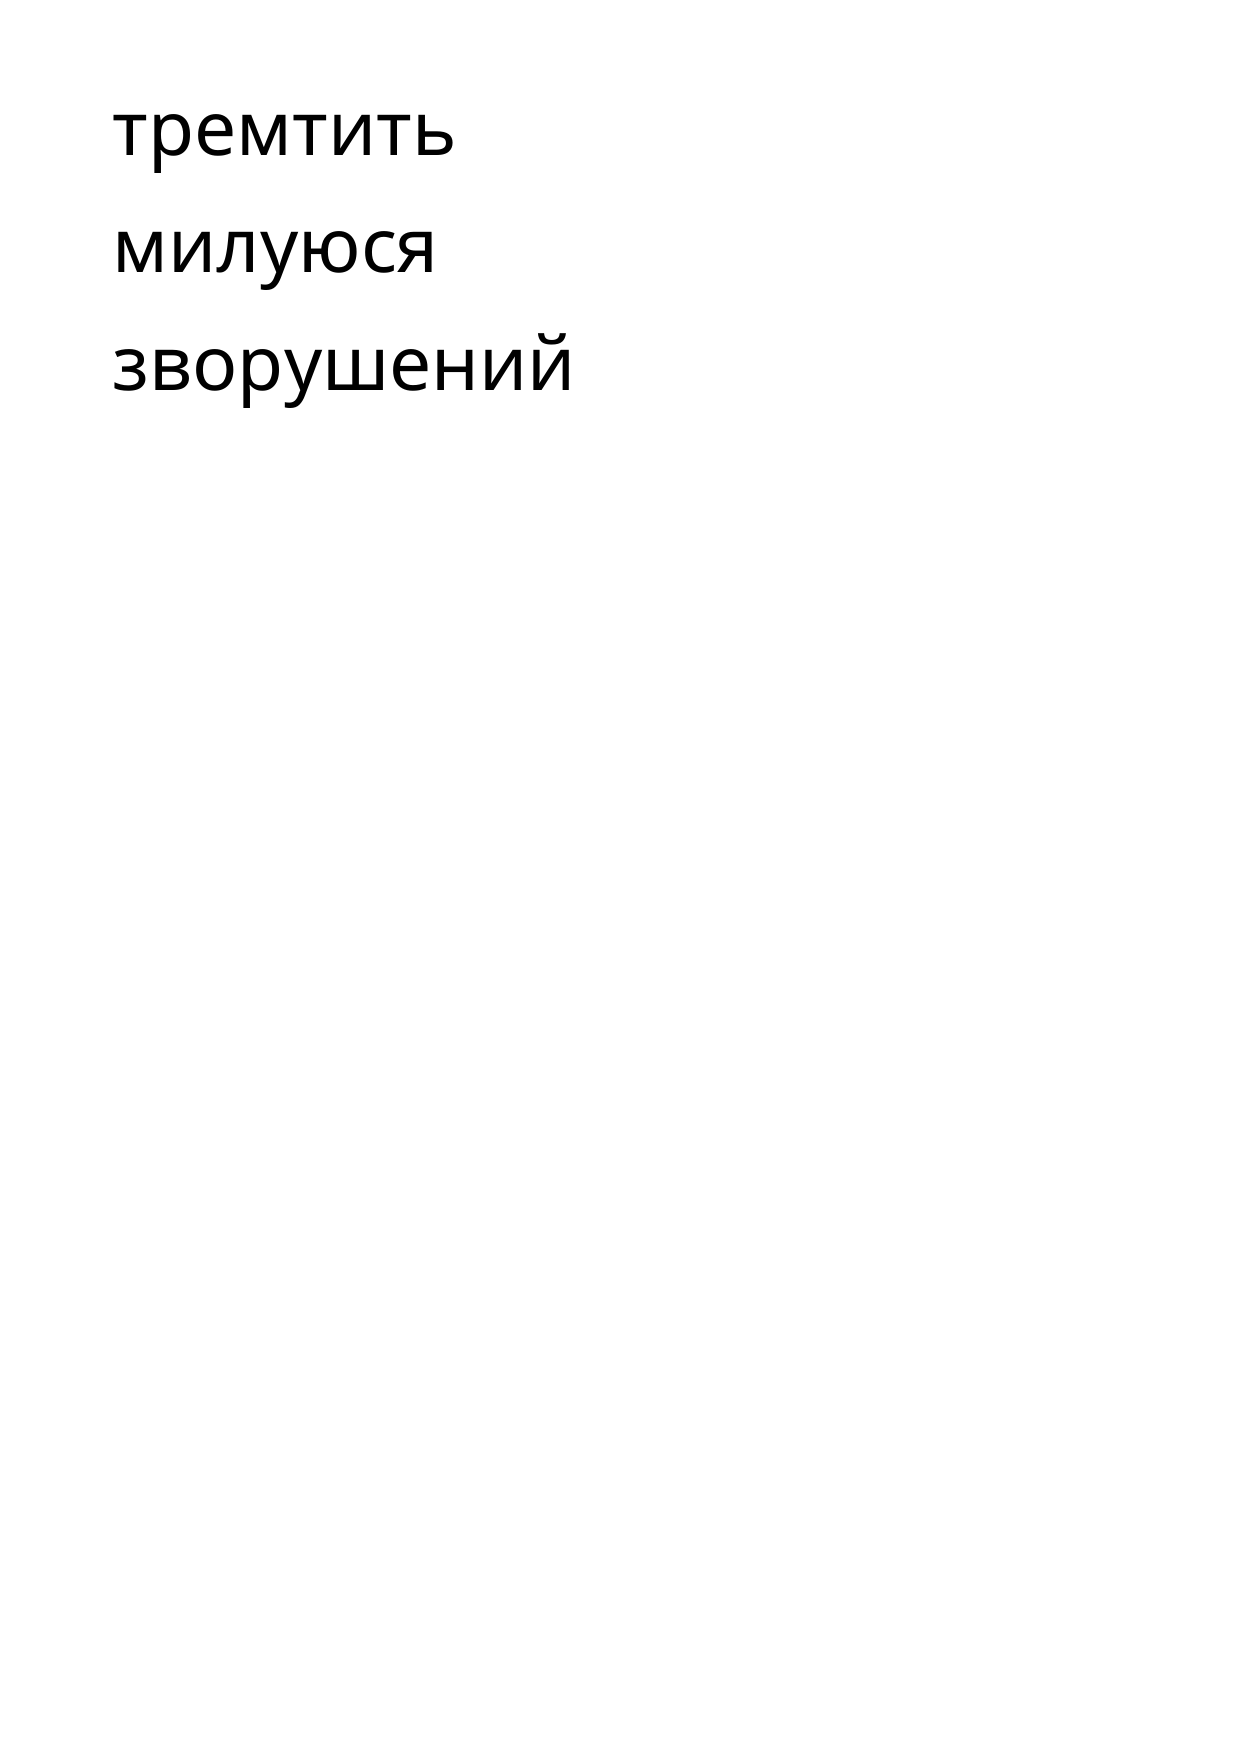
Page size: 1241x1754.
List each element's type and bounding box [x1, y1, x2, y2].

text [112, 75, 583, 412]
